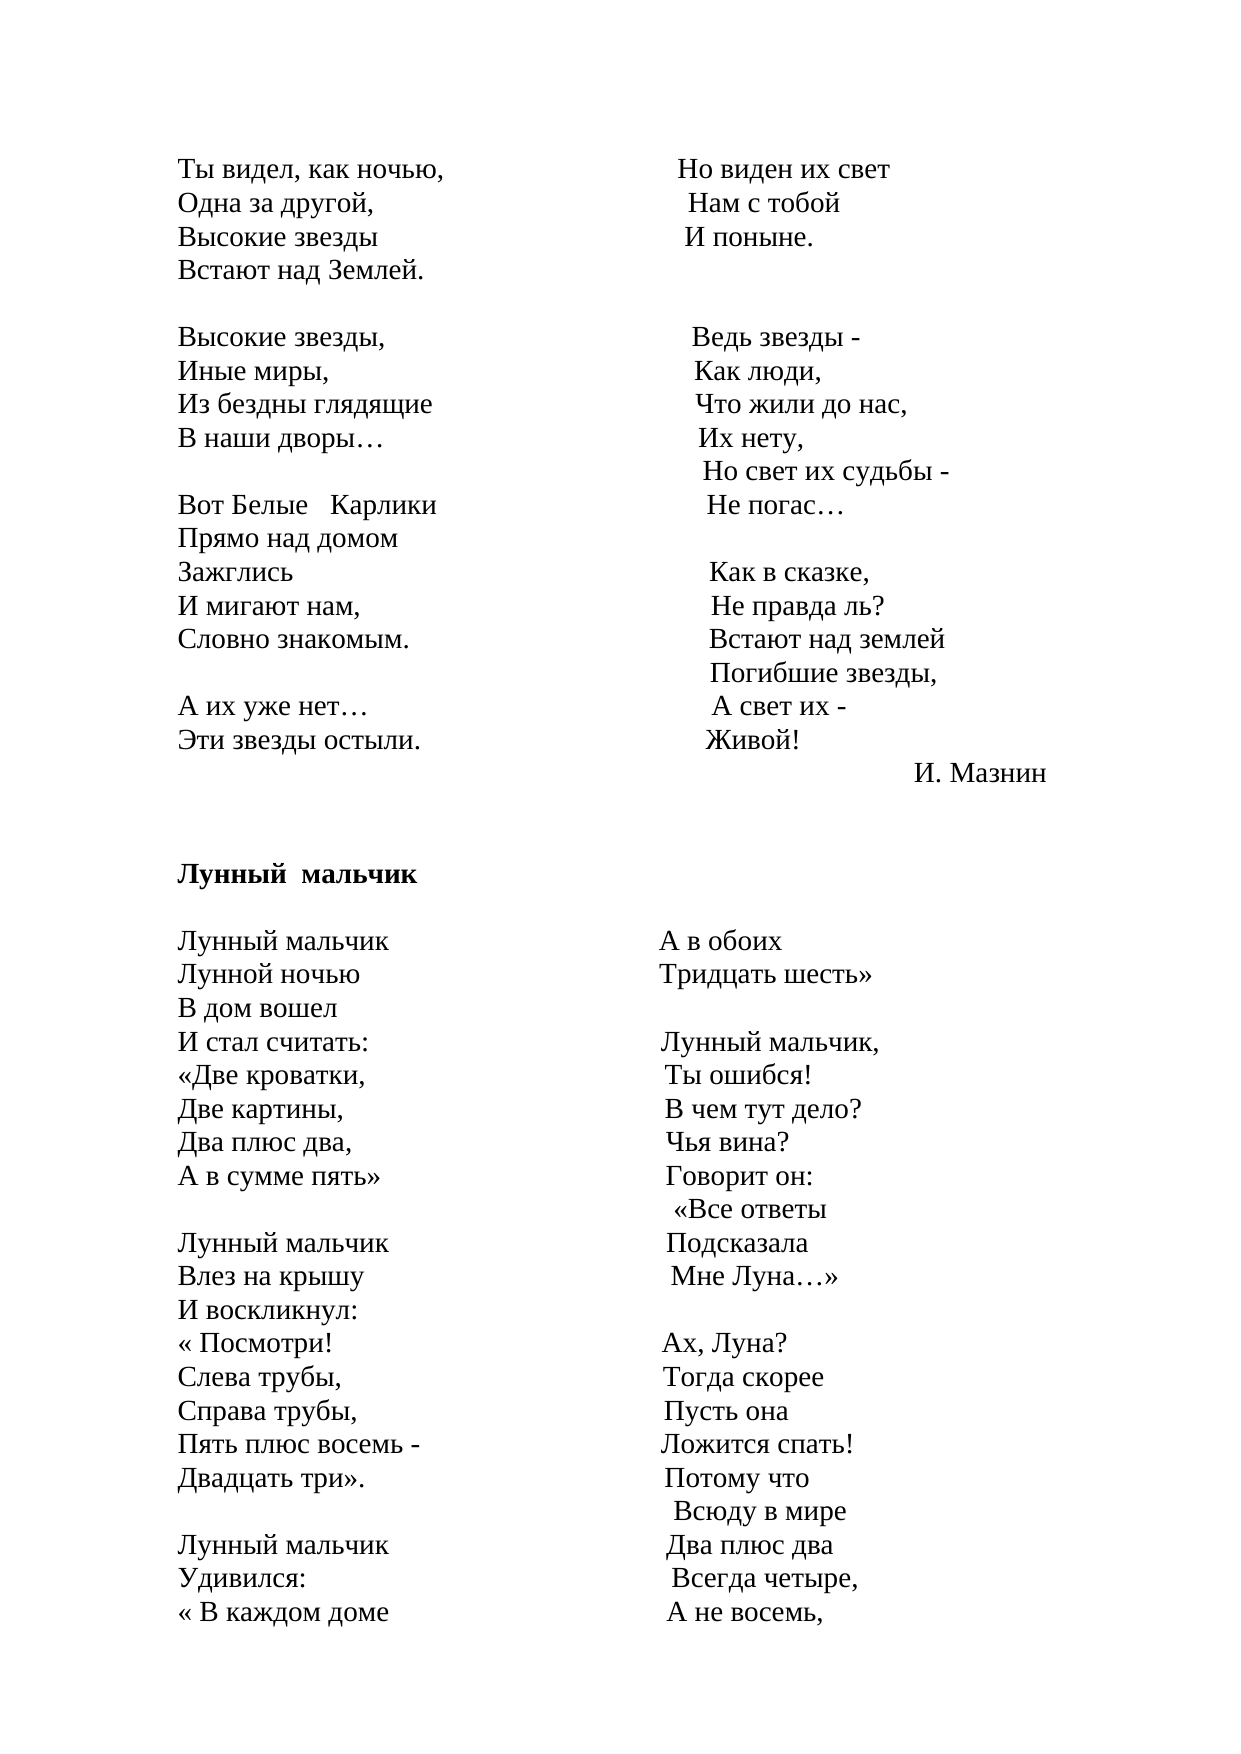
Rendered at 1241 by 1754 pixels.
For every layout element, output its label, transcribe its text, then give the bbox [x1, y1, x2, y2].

text Удивился: Всегда четыре, [177, 1560, 1152, 1594]
text Эти звезды остыли. Живой! [177, 722, 1152, 755]
text Два плюс два, Чья вина? [177, 1124, 1152, 1158]
text « В каждом доме А не восемь, [177, 1594, 1152, 1627]
text И стал считать: Лунный мальчик, [177, 1024, 1152, 1057]
text Встают над Землей. [177, 252, 1152, 286]
text Зажглись Как в сказке, [177, 554, 1152, 588]
text Справа трубы, Пусть она [177, 1393, 1152, 1426]
text Одна за другой, Нам с тобой [177, 185, 1152, 219]
text Две картины, В чем тут дело? [177, 1091, 1152, 1124]
text Лунный мальчик А в обоих [177, 923, 1152, 957]
text Влез на крышу Мне Луна…» [177, 1258, 1152, 1292]
text Вот Белые Карлики Не погас… [177, 487, 1152, 521]
text Погибшие звезды, [177, 655, 1152, 688]
text Слева трубы, Тогда скорее [177, 1359, 1152, 1393]
text Лунный мальчик Подсказала [177, 1225, 1152, 1258]
text Двадцать три». Потому что [177, 1460, 1152, 1493]
text Пять плюс восемь - Ложится спать! [177, 1426, 1152, 1460]
text И. Мазнин [177, 755, 1152, 789]
text А в сумме пять» Говорит он: [177, 1158, 1152, 1191]
text И мигают нам, Не правда ль? [177, 588, 1152, 621]
text Ты видел, как ночью, Но виден их свет [177, 152, 1152, 185]
text И воскликнул: [177, 1292, 1152, 1326]
text Из бездны глядящие Что жили до нас, [177, 386, 1152, 420]
text « Посмотри! Ах, Луна? [177, 1326, 1152, 1359]
text Прямо над домом [177, 521, 1152, 554]
text В наши дворы… Их нету, [177, 420, 1152, 453]
text Всюду в мире [177, 1493, 1152, 1527]
text Лунный мальчик Два плюс два [177, 1527, 1152, 1560]
text «Все ответы [177, 1191, 1152, 1225]
text Высокие звезды, Ведь звезды - [177, 319, 1152, 353]
text А их уже нет… А свет их - [177, 688, 1152, 722]
text Лунный мальчик [177, 856, 1152, 889]
text Высокие звезды И поныне. [177, 219, 1152, 252]
text Но свет их судьбы - [177, 453, 1152, 487]
text Иные миры, Как люди, [177, 353, 1152, 386]
text «Две кроватки, Ты ошибся! [177, 1057, 1152, 1091]
text Словно знакомым. Встают над землей [177, 621, 1152, 655]
text В дом вошел [177, 990, 1152, 1024]
text Лунной ночью Тридцать шесть» [177, 957, 1152, 990]
